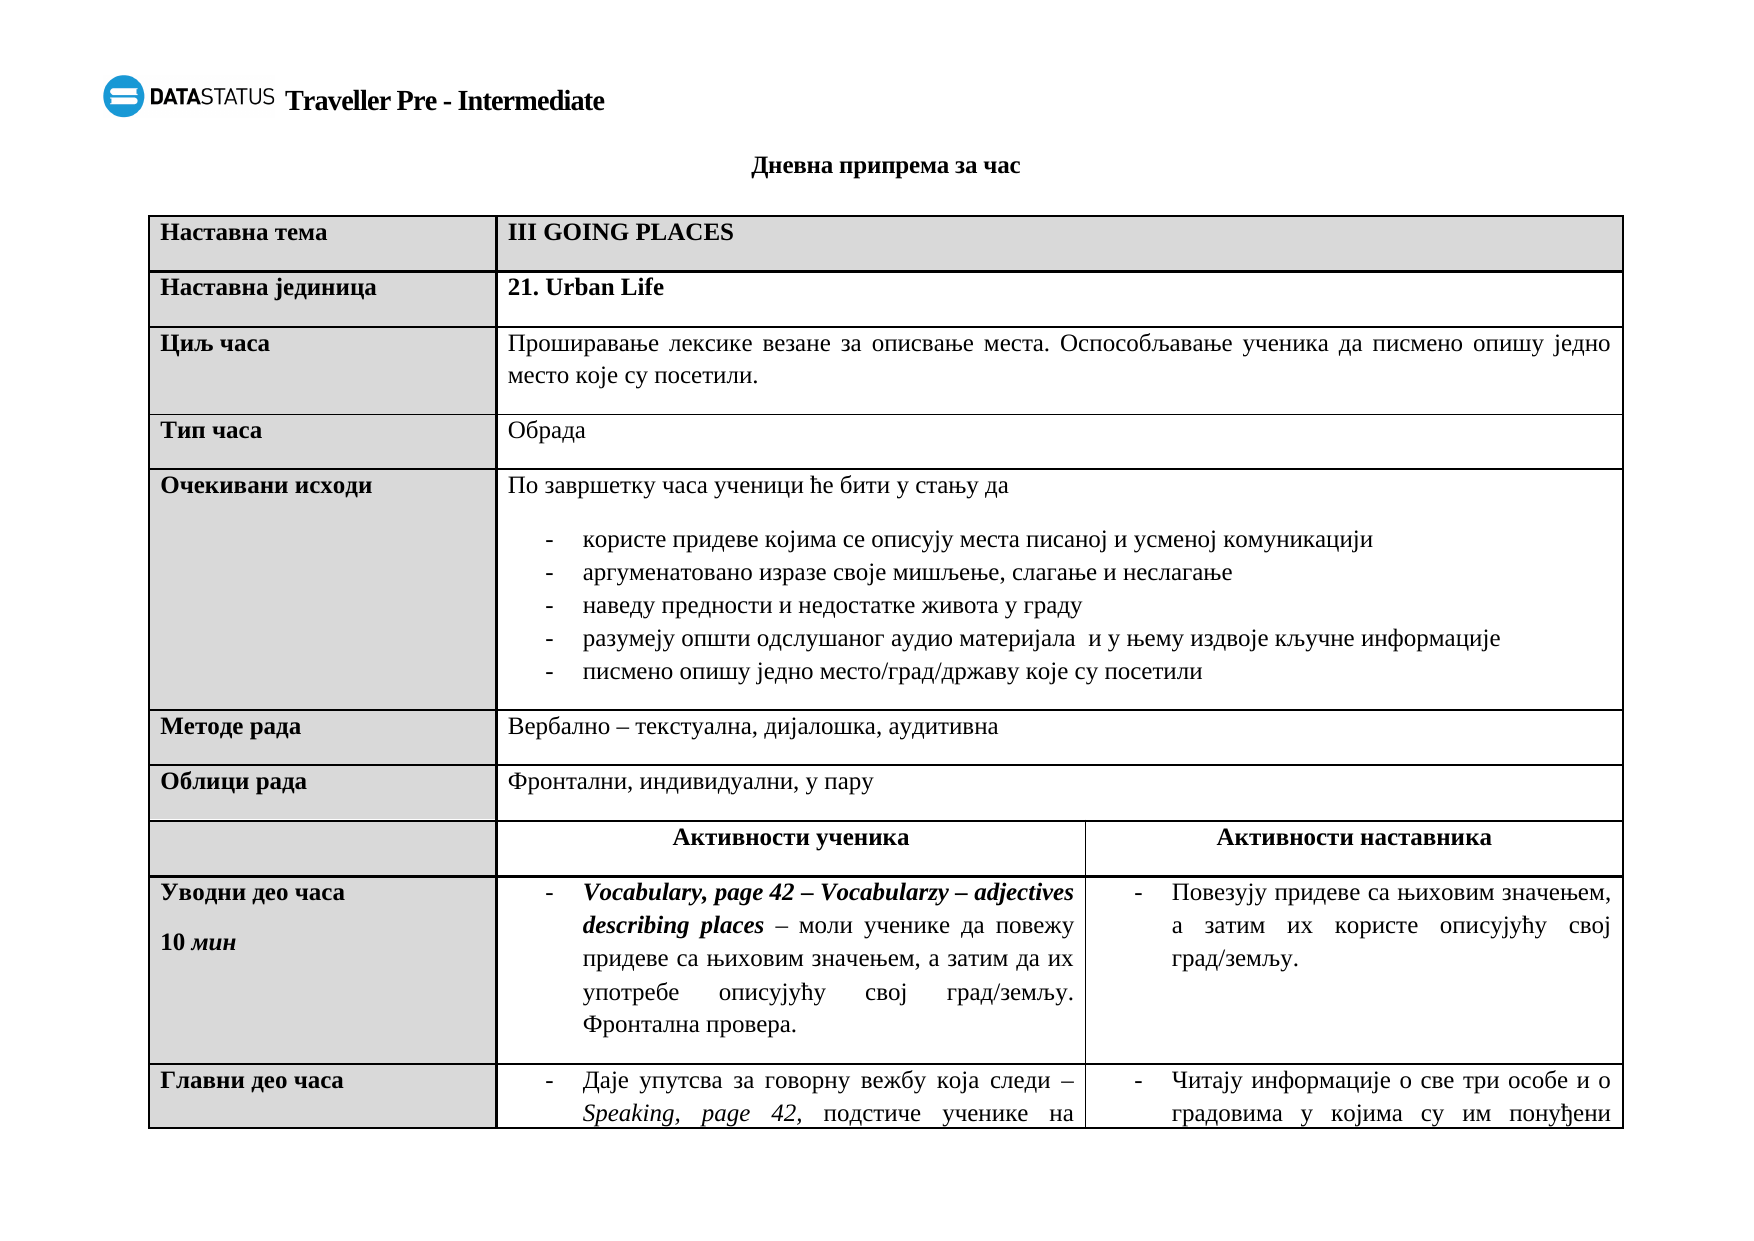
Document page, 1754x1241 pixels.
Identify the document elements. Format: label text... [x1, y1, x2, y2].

table_cell [150, 822, 495, 875]
picture [102, 75, 275, 118]
table_cell Активности наставника [1086, 822, 1622, 875]
table_cell 21. Urban Life [498, 273, 1622, 326]
table_cell Очекивани исходи [150, 470, 495, 709]
table_cell Уводни део часа 10 мин [150, 878, 495, 1063]
table_cell Активности ученика [498, 822, 1085, 875]
table_cell Проширавање лексике везане за описвање места. Оспособљавање ученика да писмено опишу једно место које су посетили. [498, 328, 1622, 414]
table_cell Вербално – текстуална, дијалошка, аудитивна [498, 711, 1622, 764]
table_cell Обрада [498, 415, 1622, 468]
table_header III GOING PLACES [498, 217, 1622, 270]
table_cell Наставна јединица [150, 273, 495, 326]
table_header Наставна тема [150, 217, 495, 270]
table_cell Фронтални, индивидуални, у пару [498, 766, 1622, 819]
table_cell Методе рада [150, 711, 495, 764]
table_cell Циљ часа [150, 328, 495, 414]
table_cell По завршетку часа ученици ће бити у стању да користе придеве којима се описују места писаној и усменој комуникацији аргуменатовано изразе своје мишљење, слагање и неслагање наведу предности и недостатке живота у граду разумеју општи одслушаног аудио материјала и у њему издвоје кључне информације писмено опишу једно место/град/државу које су посетили [498, 470, 1622, 709]
table_cell Тип часа [150, 415, 495, 468]
table_cell Vocabulаry, page 42 – Vocabularzy – adjectives describing places – моли ученике да повежу придеве са њиховим значењем, а затим да их употребе описујућу свој град/земљу. Фронтална провера. [498, 878, 1085, 1063]
table_cell Облици рада [150, 766, 495, 819]
table_cell Повезују придеве са њиховим значењем, а затим их користе описујућу свој град/земљу. [1086, 878, 1622, 1063]
table_cell Главни део часа 30 мин [150, 1065, 495, 1127]
